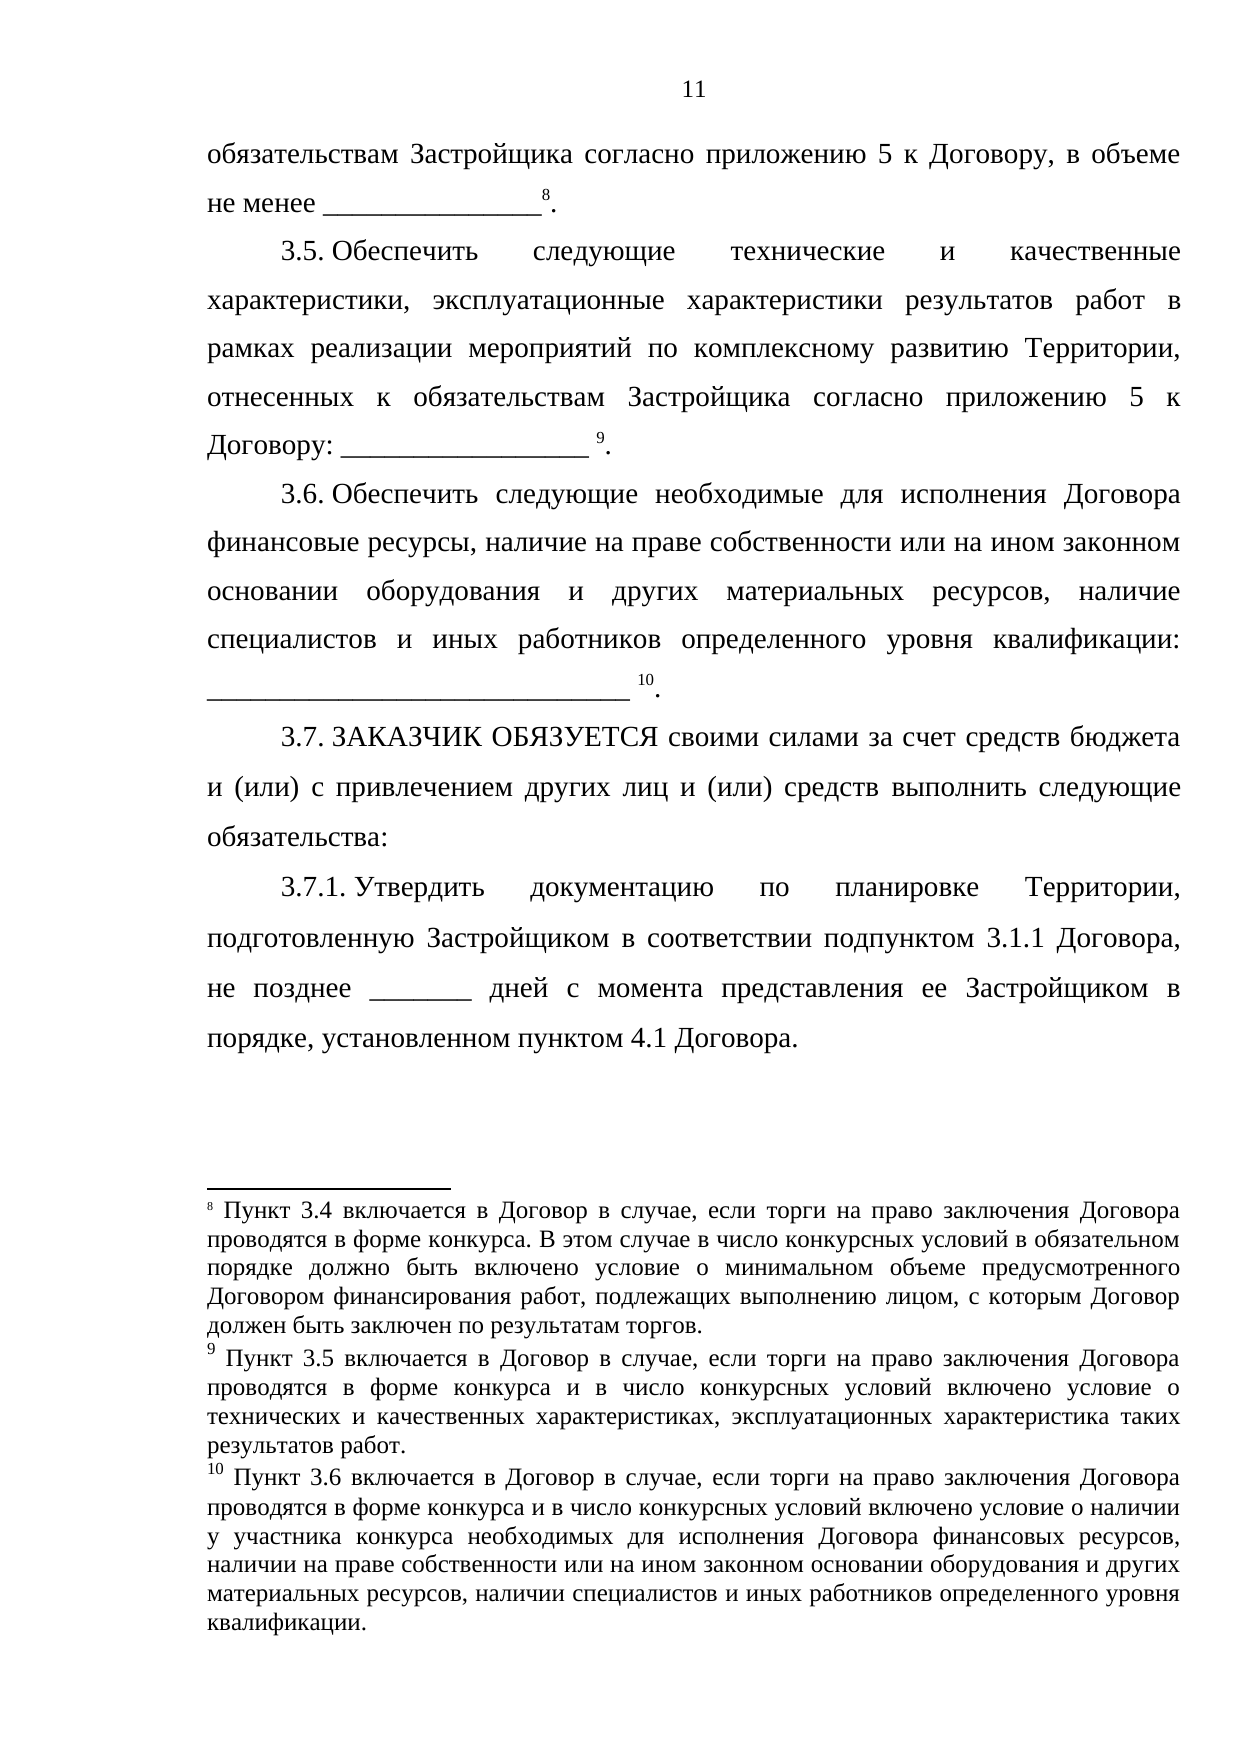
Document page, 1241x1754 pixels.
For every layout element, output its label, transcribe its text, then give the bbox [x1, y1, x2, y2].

text 3.7.1. Утвердить документацию по планировке Территории, подготовленную Застройщиком в соответствии подпунктом 3.1.1 Договора, не позднее _______ дней с момента представления ее Застройщиком в порядке, установленном пунктом 4.1 Договора. [207, 869, 1181, 1054]
text 3.6. Обеспечить следующие необходимые для исполнения Договора финансовые ресурсы, наличие на праве собственности или на ином законном основании оборудования и других материальных ресурсов, наличие специалистов и иных работников определенного уровня квалификации: _____________________________ . [207, 476, 1181, 704]
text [207, 136, 1181, 218]
text 3.5. Обеспечить следующие технические и качественные характеристики, эксплуатационные характеристики результатов работ в рамках реализации мероприятий по комплексному развитию Территории, отнесенных к обязательствам Застройщика согласно приложению 5 к Договору: _________________ . [207, 233, 1181, 461]
text 3.7. ЗАКАЗЧИК ОБЯЗУЕТСЯ своими силами за счет средств бюджета и (или) с привлечением других лиц и (или) средств выполнить следующие обязательства: [207, 719, 1181, 853]
